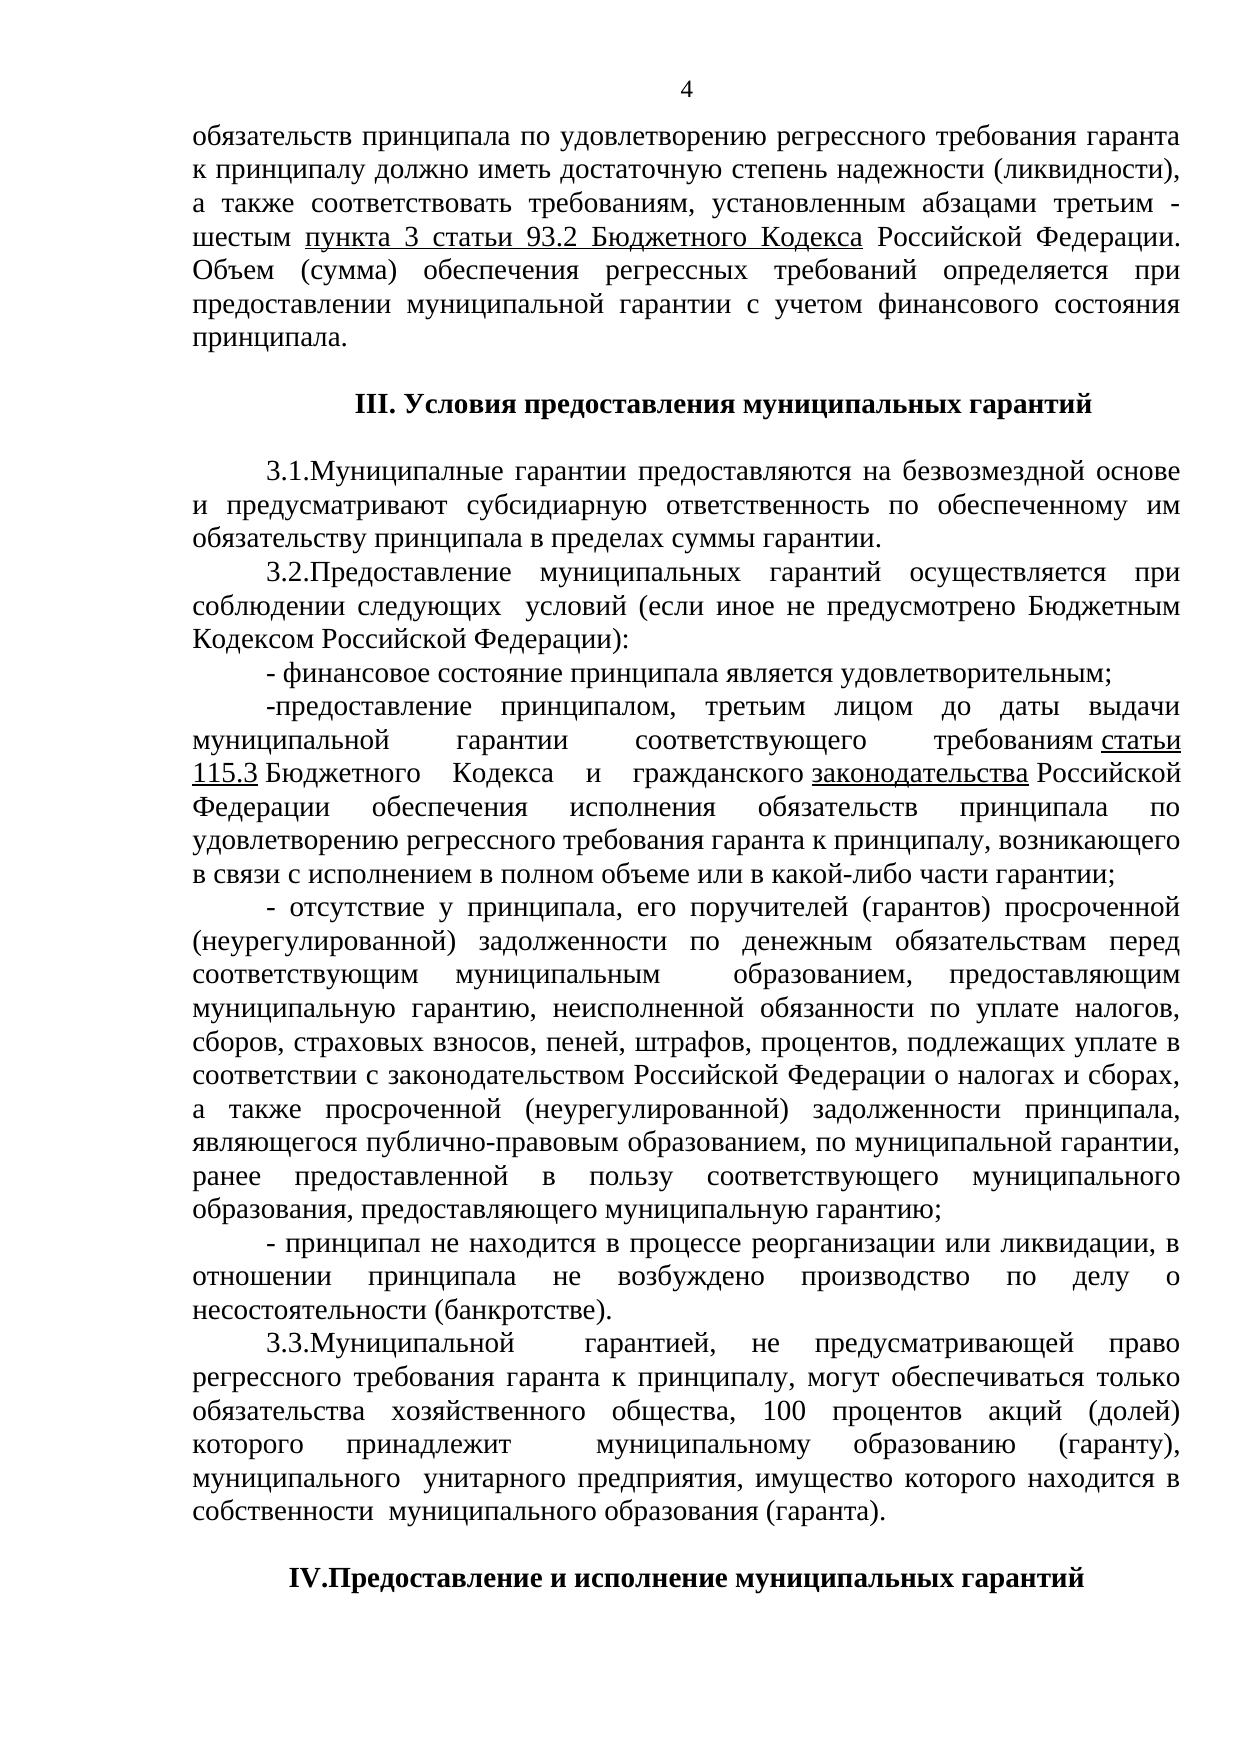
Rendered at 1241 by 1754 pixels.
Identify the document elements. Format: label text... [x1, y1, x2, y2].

text 3.3.Муниципальной гарантией, не предусматривающей право регрессного требования гаранта к принципалу, могут обеспечиваться только обязательства хозяйственного общества, 100 процентов акций (долей) которого принадлежит муниципальному образованию (гаранту), муниципального унитарного предприятия, имущество которого находится в собственности муниципального образования (гаранта). [192, 1326, 1181, 1527]
text 3.1.Муниципалные гарантии предоставляются на безвозмездной основе и предусматривают субсидиарную ответственность по обеспеченному им обязательству принципала в пределах суммы гарантии. [192, 453, 1181, 554]
text 3.2.Предоставление муниципальных гарантий осуществляется при соблюдении следующих условий (если иное не предусмотрено Бюджетным Кодексом Российской Федерации): [192, 554, 1181, 655]
text - отсутствие у принципала, его поручителей (гарантов) просроченной (неурегулированной) задолженности по денежным обязательствам перед соответствующим муниципальным образованием, предоставляющим муниципальную гарантию, неисполненной обязанности по уплате налогов, сборов, страховых взносов, пеней, штрафов, процентов, подлежащих уплате в соответствии с законодательством Российской Федерации о налогах и сборах, а также просроченной (неурегулированной) задолженности принципала, являющегося публично-правовым образованием, по муниципальной гарантии, ранее предоставленной в пользу соответствующего муниципального образования, предоставляющего муниципальную гарантию; [192, 889, 1181, 1225]
text -предоставление принципалом, третьим лицом до даты выдачи муниципальной гарантии соответствующего требованиям статьи 115.3 Бюджетного Кодекса и гражданского законодательства Российской Федерации обеспечения исполнения обязательств принципала по удовлетворению регрессного требования гаранта к принципалу, возникающего в связи с исполнением в полном объеме или в какой-либо части гарантии; [192, 688, 1181, 889]
text IV.Предоставление и исполнение муниципальных гарантий [192, 1560, 1181, 1594]
text III. Условия предоставления муниципальных гарантий [192, 386, 1181, 420]
text - финансовое состояние принципала является удовлетворительным; [192, 655, 1181, 688]
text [192, 118, 1181, 353]
text - принципал не находится в процессе реорганизации или ликвидации, в отношении принципала не возбуждено производство по делу о несостоятельности (банкротстве). [192, 1225, 1181, 1326]
